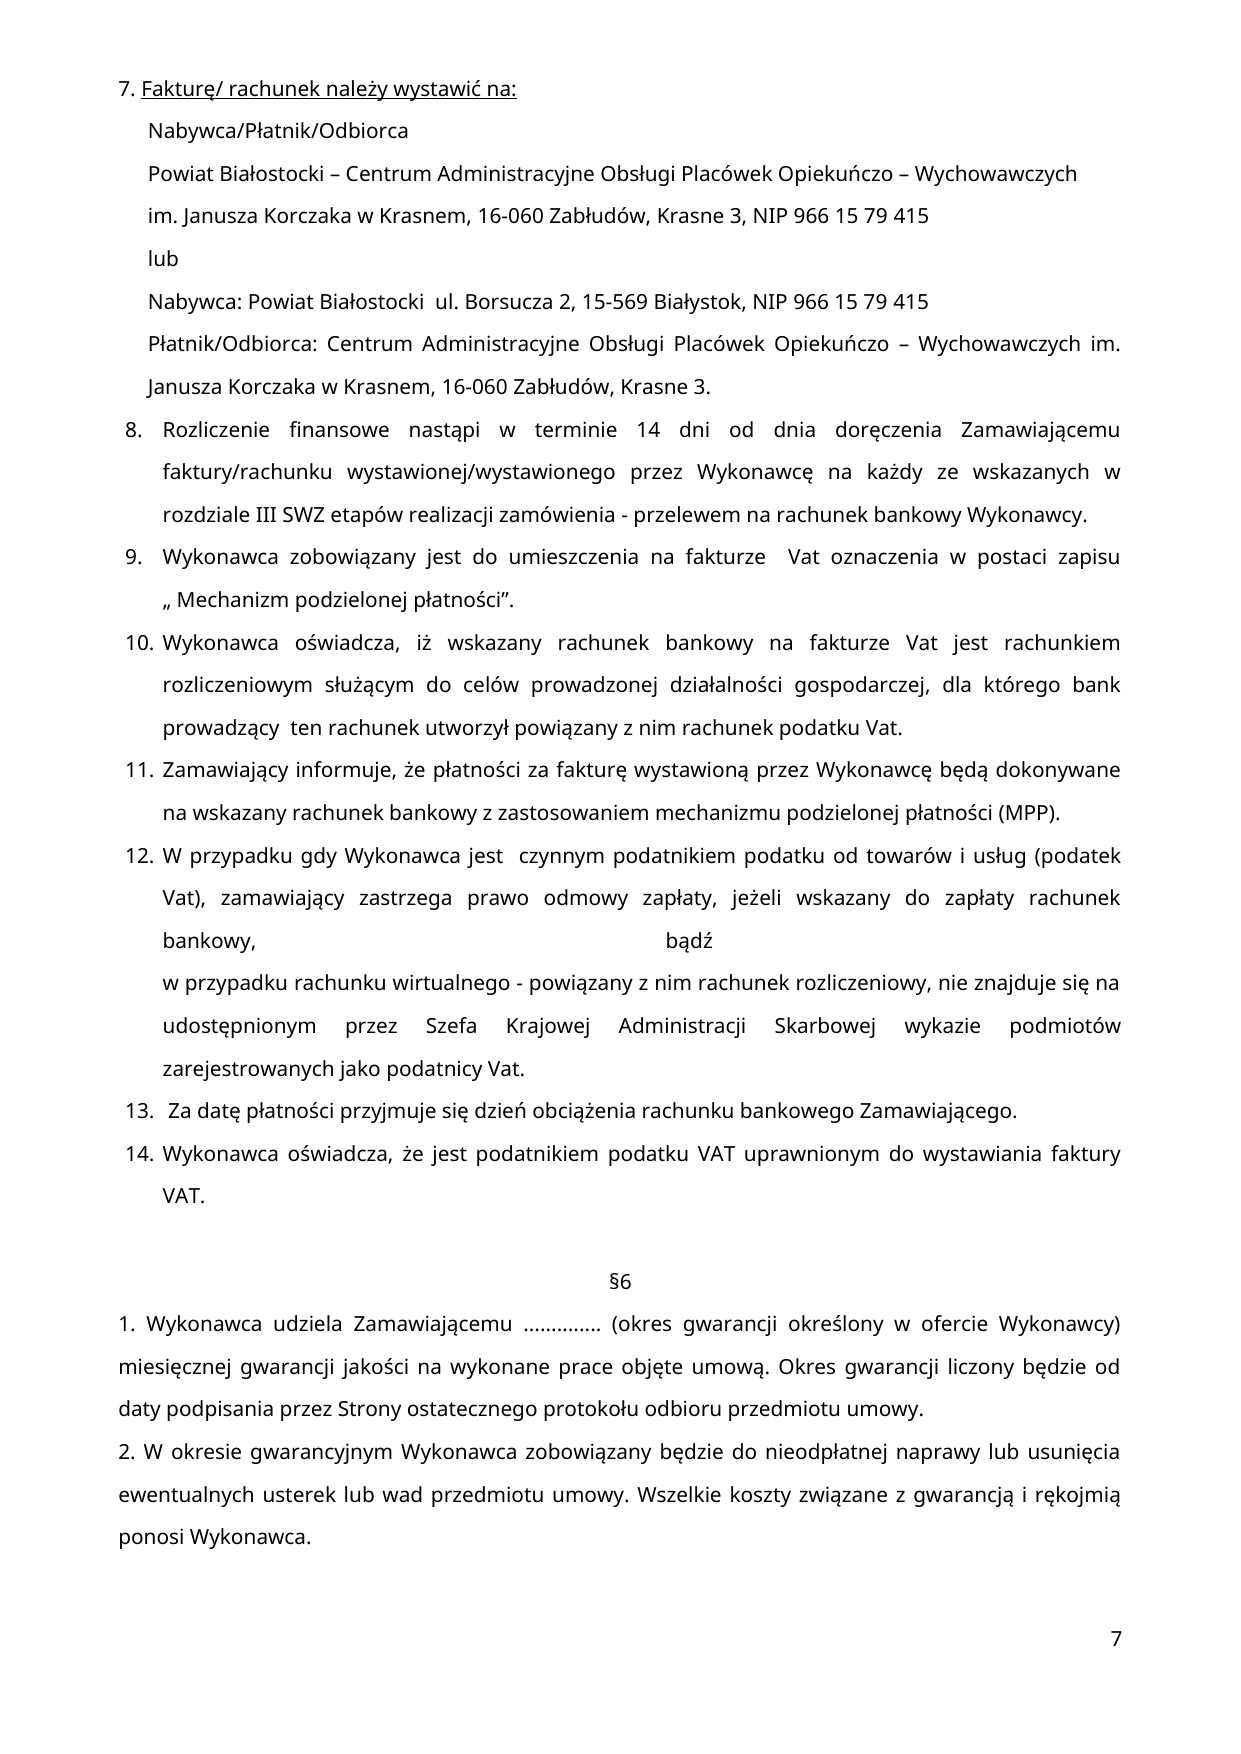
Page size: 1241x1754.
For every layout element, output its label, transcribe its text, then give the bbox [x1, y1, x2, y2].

list Wykonawca zobowiązany jest do umieszczenia na fakturze Vat oznaczenia w postaci zapisu „ Mechanizm podzielonej płatności”. [125, 542, 1122, 613]
text Nabywca/Płatnik/Odbiorca [148, 116, 1122, 145]
list Zamawiający informuje, że płatności za fakturę wystawioną przez Wykonawcę będą dokonywane na wskazany rachunek bankowy z zastosowaniem mechanizmu podzielonej płatności (MPP). [125, 756, 1122, 827]
text 2. W okresie gwarancyjnym Wykonawca zobowiązany będzie do nieodpłatnej naprawy lub usunięcia ewentualnych usterek lub wad przedmiotu umowy. Wszelkie koszty związane z gwarancją i rękojmią ponosi Wykonawca. [118, 1437, 1122, 1551]
text lub [148, 244, 1122, 273]
text Nabywca: Powiat Białostocki ul. Borsucza 2, 15-569 Białystok, NIP 966 15 79 415 [148, 287, 1122, 315]
text 1. Wykonawca udziela Zamawiającemu .............. (okres gwarancji określony w ofercie Wykonawcy) miesięcznej gwarancji jakości na wykonane prace objęte umową. Okres gwarancji liczony będzie od daty podpisania przez Strony ostatecznego protokołu odbioru przedmiotu umowy. [118, 1309, 1122, 1423]
list Wykonawca oświadcza, że jest podatnikiem podatku VAT uprawnionym do wystawiania faktury VAT. [125, 1139, 1122, 1210]
list Za datę płatności przyjmuje się dzień obciążenia rachunku bankowego Zamawiającego. [125, 1096, 1122, 1125]
list Wykonawca oświadcza, iż wskazany rachunek bankowy na fakturze Vat jest rachunkiem rozliczeniowym służącym do celów prowadzonej działalności gospodarczej, dla którego bank prowadzący ten rachunek utworzył powiązany z nim rachunek podatku Vat. [125, 628, 1122, 741]
text Powiat Białostocki – Centrum Administracyjne Obsługi Placówek Opiekuńczo – Wychowawczych [148, 159, 1122, 187]
list W przypadku gdy Wykonawca jest czynnym podatnikiem podatku od towarów i usług (podatek Vat), zamawiający zastrzega prawo odmowy zapłaty, jeżeli wskazany do zapłaty rachunek bankowy, bądź w przypadku rachunku wirtualnego - powiązany z nim rachunek rozliczeniowy, nie znajduje się na udostępnionym przez Szefa Krajowej Administracji Skarbowej wykazie podmiotów zarejestrowanych jako podatnicy Vat. [125, 841, 1122, 1082]
text 7. Fakturę/ rachunek należy wystawić na: [118, 74, 1122, 102]
text Płatnik/Odbiorca: Centrum Administracyjne Obsługi Placówek Opiekuńczo – Wychowawczych im. Janusza Korczaka w Krasnem, 16-060 Zabłudów, Krasne 3. [148, 329, 1122, 401]
text §6 [118, 1267, 1122, 1295]
text im. Janusza Korczaka w Krasnem, 16-060 Zabłudów, Krasne 3, NIP 966 15 79 415 [148, 202, 1122, 230]
list Rozliczenie finansowe nastąpi w terminie 14 dni od dnia doręczenia Zamawiającemu faktury/rachunku wystawionej/wystawionego przez Wykonawcę na każdy ze wskazanych w rozdziale III SWZ etapów realizacji zamówienia - przelewem na rachunek bankowy Wykonawcy. [125, 415, 1122, 528]
